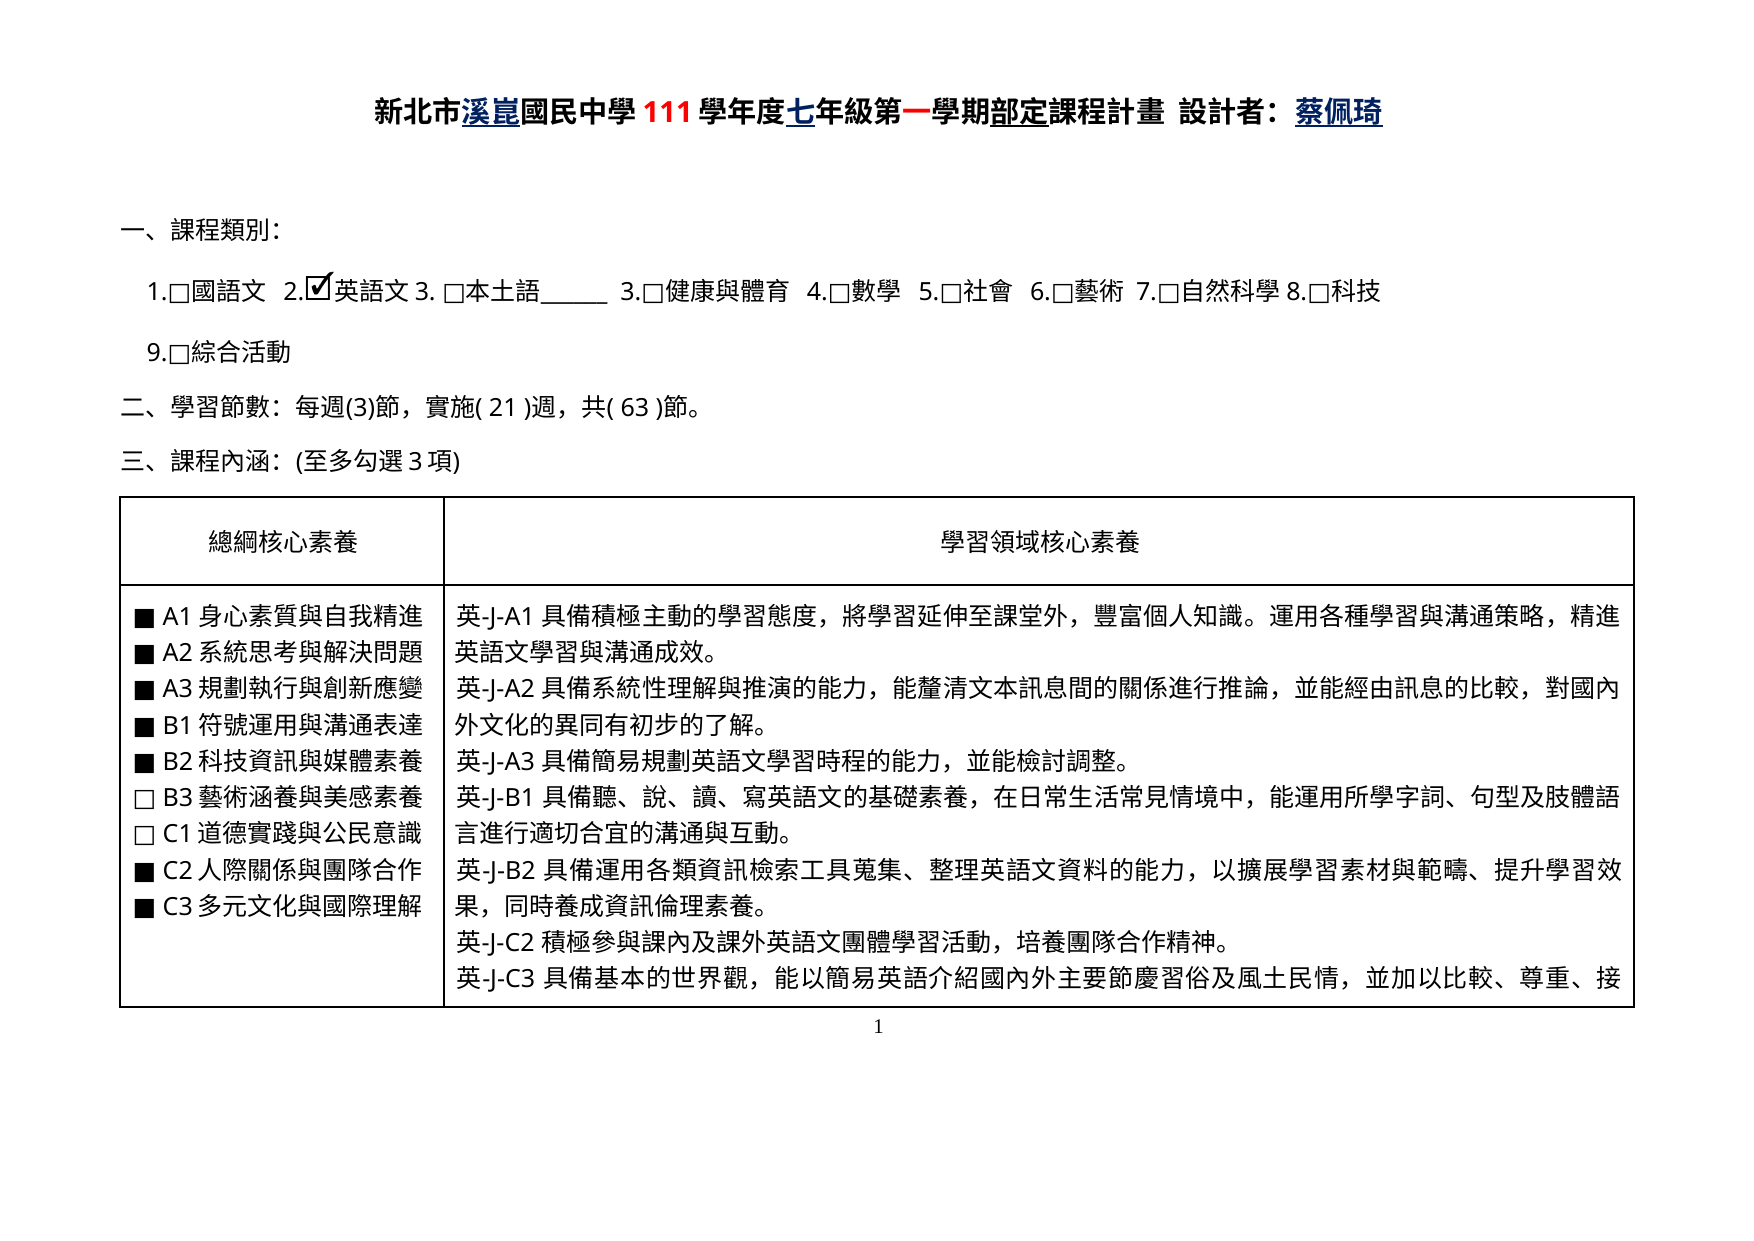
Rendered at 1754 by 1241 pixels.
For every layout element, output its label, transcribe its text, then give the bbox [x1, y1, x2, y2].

text 1.□國語文 2.🗹英語文 3. □本土語______ 3.□健康與體育 4.□數學 5.□社會 6.□藝術 7.□自然科學 8.□科技 [118, 265, 1636, 310]
table_header 總綱核心素養 [121, 498, 443, 584]
text 二、學習節數：每週(3)節，實施( 21 )週，共( 63 )節。 [118, 387, 1636, 423]
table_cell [445, 586, 1633, 1006]
table_header 學習領域核心素養 [445, 498, 1633, 584]
text 一、課程類別： [118, 210, 1636, 247]
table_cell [121, 586, 443, 1006]
text 三、課程內涵：(至多勾選3項) [118, 442, 1636, 478]
text 9.□綜合活動 [118, 333, 1636, 369]
text 新北市溪崑國民中學111學年度七年級第一學期部定課程計畫 設計者：蔡佩琦 [118, 89, 1636, 131]
